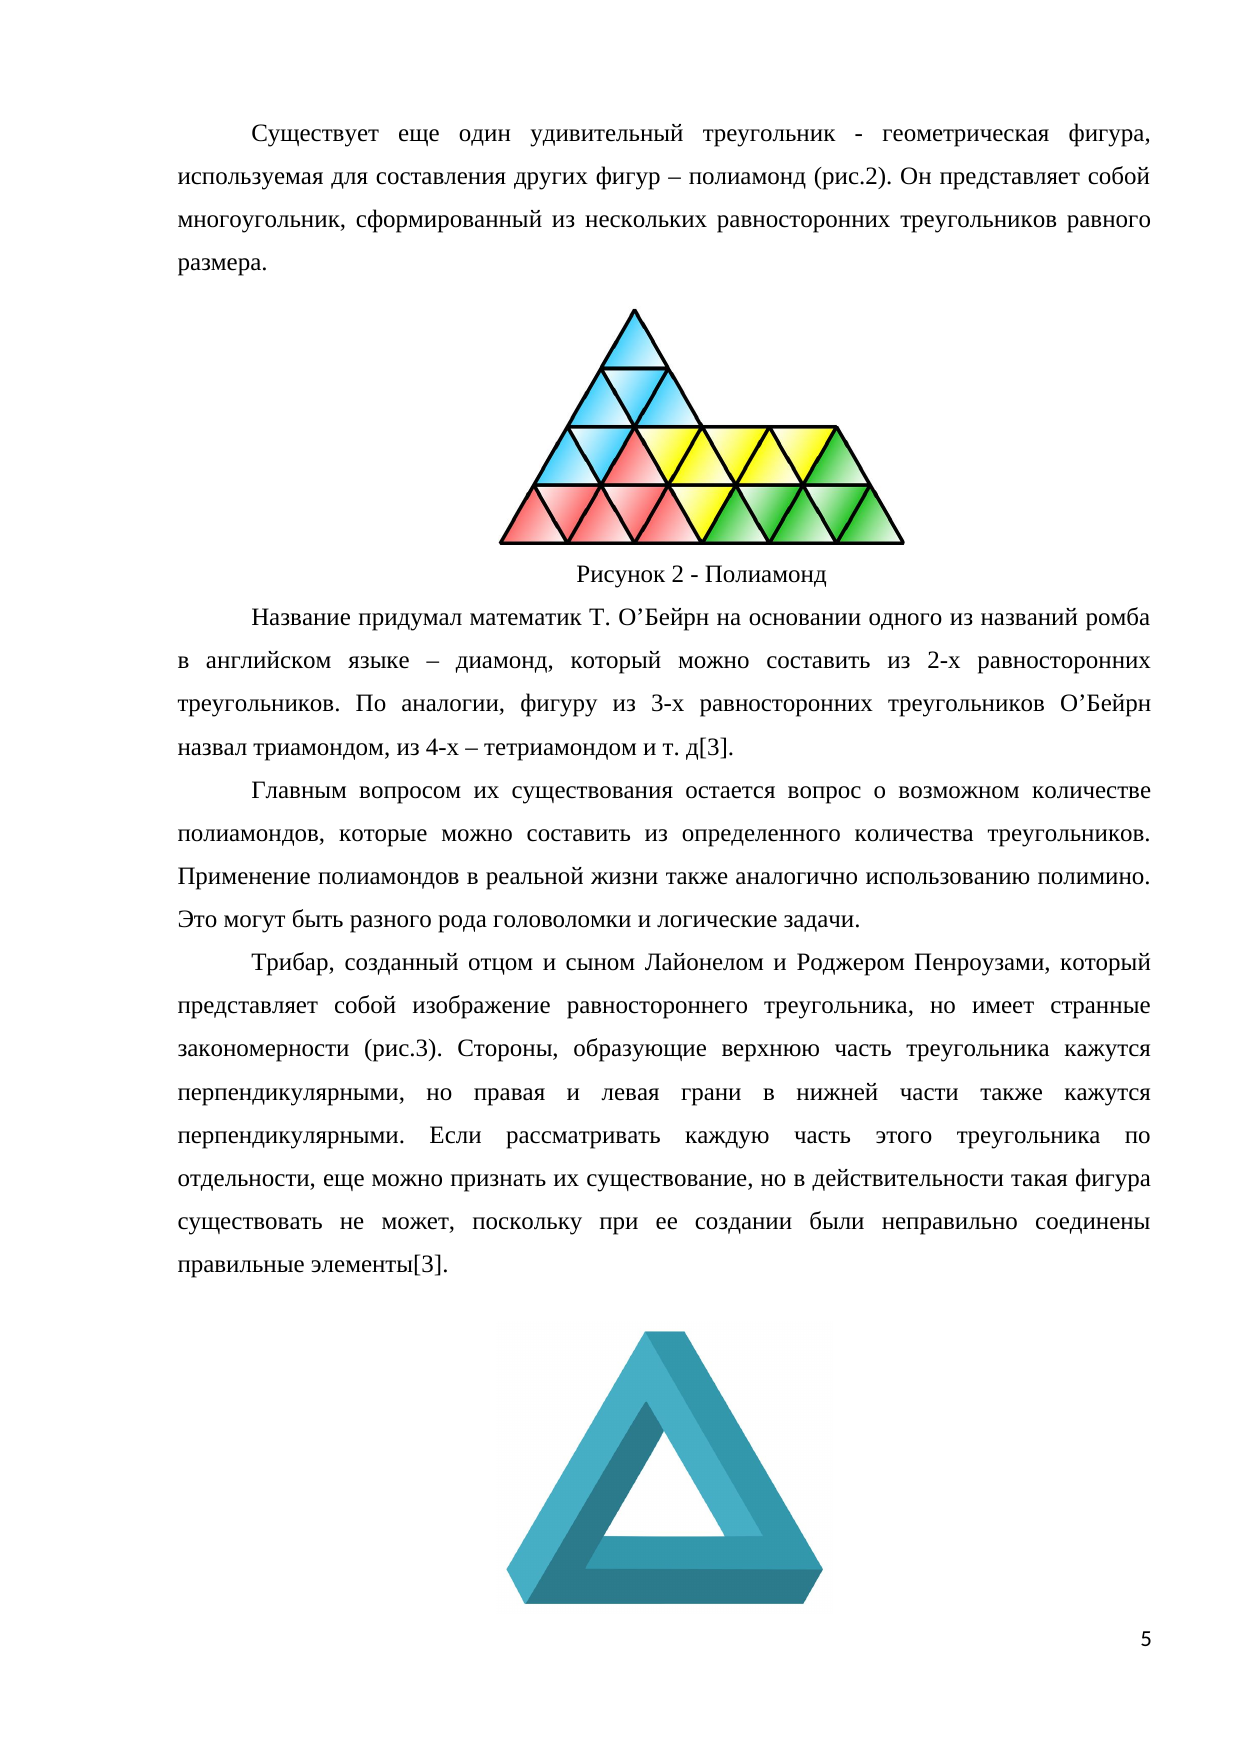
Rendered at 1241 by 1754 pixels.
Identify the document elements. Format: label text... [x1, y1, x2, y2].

text Название придумал математик Т. О’Бейрн на основании одного из названий ромба в английском языке – диамонд, который можно составить из 2-х равносторонних треугольников. По аналогии, фигуру из 3-х равносторонних треугольников О’Бейрн назвал триамондом, из 4-х – тетриамондом и т. д[3]. [177, 602, 1152, 760]
picture [498, 290, 905, 545]
text Существует еще один удивительный треугольник - геометрическая фигура, используемая для составления других фигур – полиамонд (рис.2). Он представляет собой многоугольник, сформированный из нескольких равносторонних треугольников равного размера. [177, 118, 1152, 276]
text Рисунок 2 - Полиамонд [177, 559, 1152, 588]
picture [496, 1321, 833, 1614]
text Трибар, созданный отцом и сыном Лайонелом и Роджером Пенроузами, который представляет собой изображение равностороннего треугольника, но имеет странные закономерности (рис.3). Стороны, образующие верхнюю часть треугольника кажутся перпендикулярными, но правая и левая грани в нижней части также кажутся перпендикулярными. Если рассматривать каждую часть этого треугольника по отдельности, еще можно признать их существование, но в действительности такая фигура существовать не может, поскольку при ее создании были неправильно соединены правильные элементы[3]. [177, 947, 1152, 1278]
text Главным вопросом их существования остается вопрос о возможном количестве полиамондов, которые можно составить из определенного количества треугольников. Применение полиамондов в реальной жизни также аналогично использованию полимино. Это могут быть разного рода головоломки и логические задачи. [177, 775, 1152, 933]
